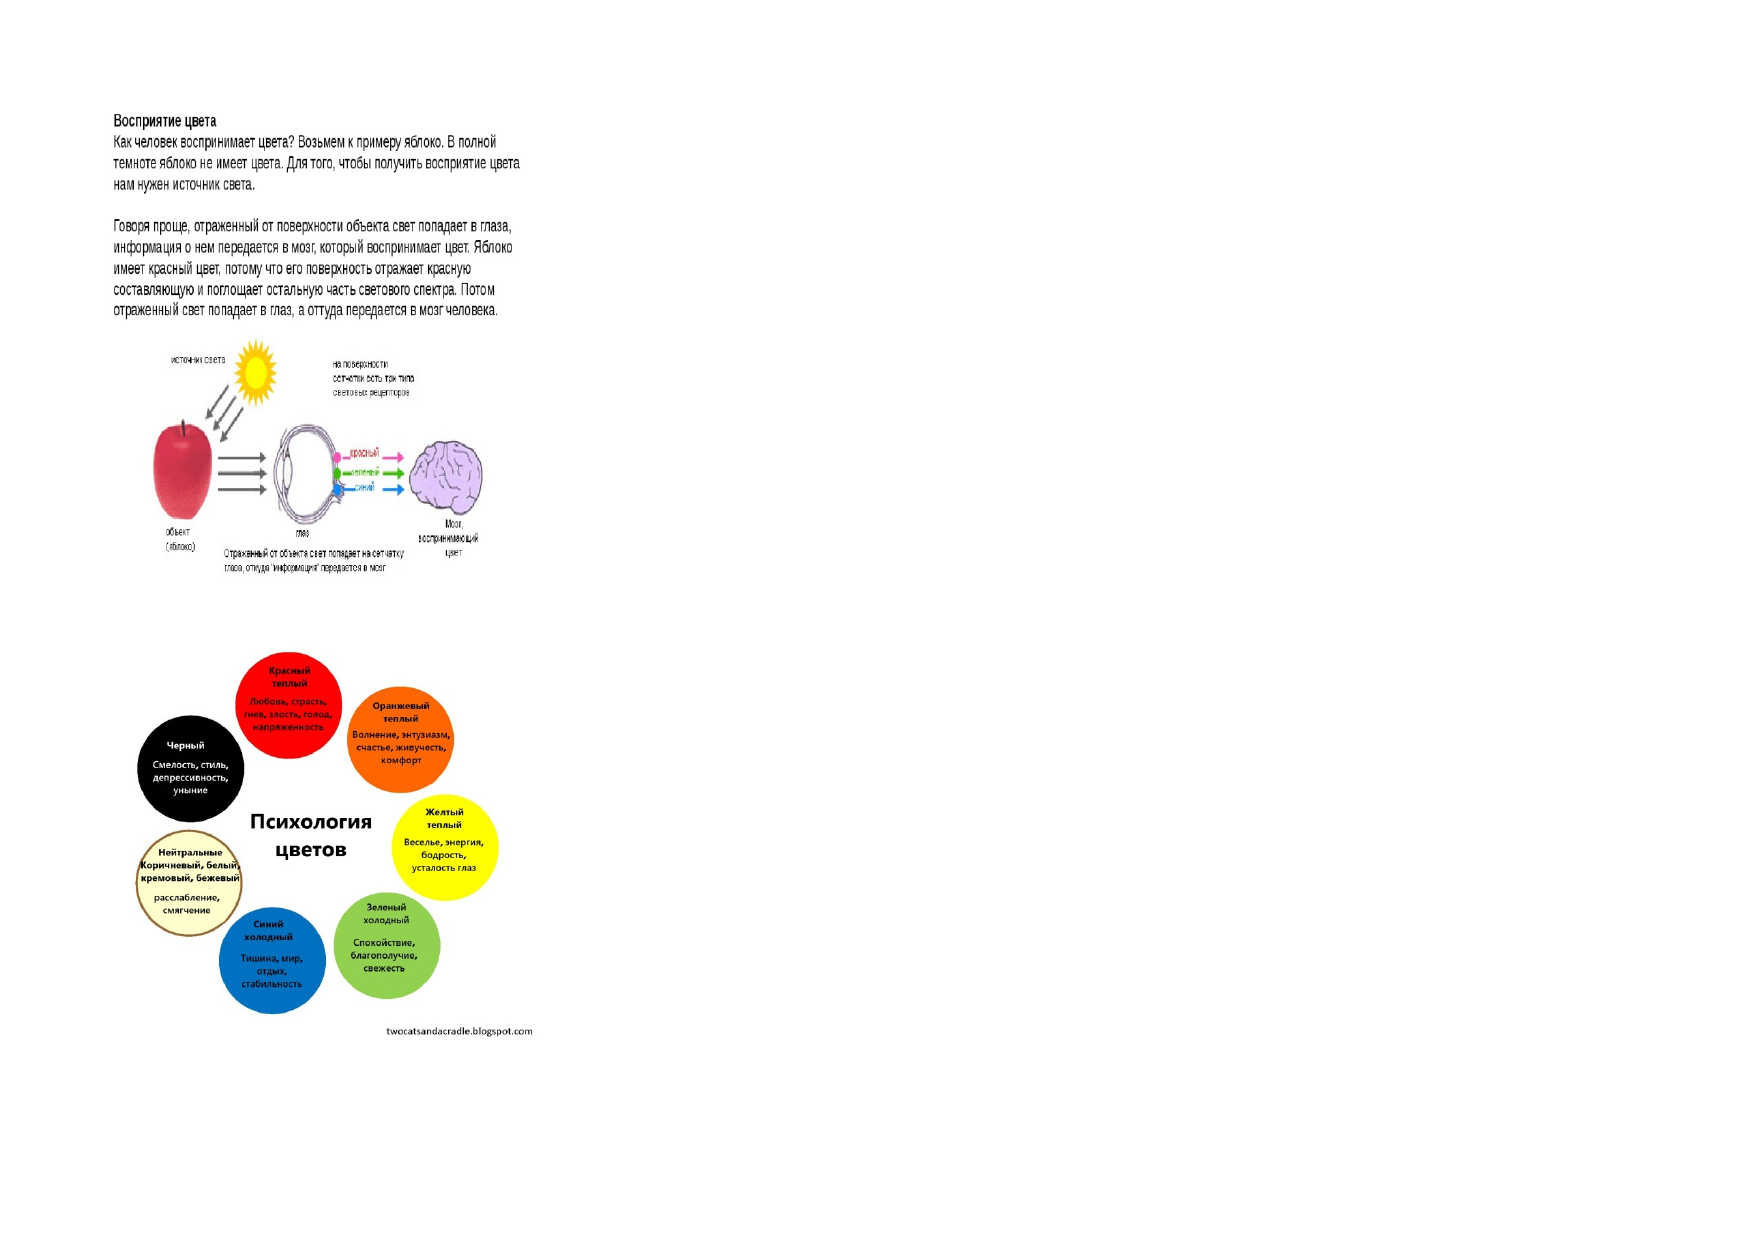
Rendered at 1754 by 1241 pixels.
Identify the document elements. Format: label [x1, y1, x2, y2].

picture [89, 629, 547, 1054]
picture [89, 75, 546, 600]
